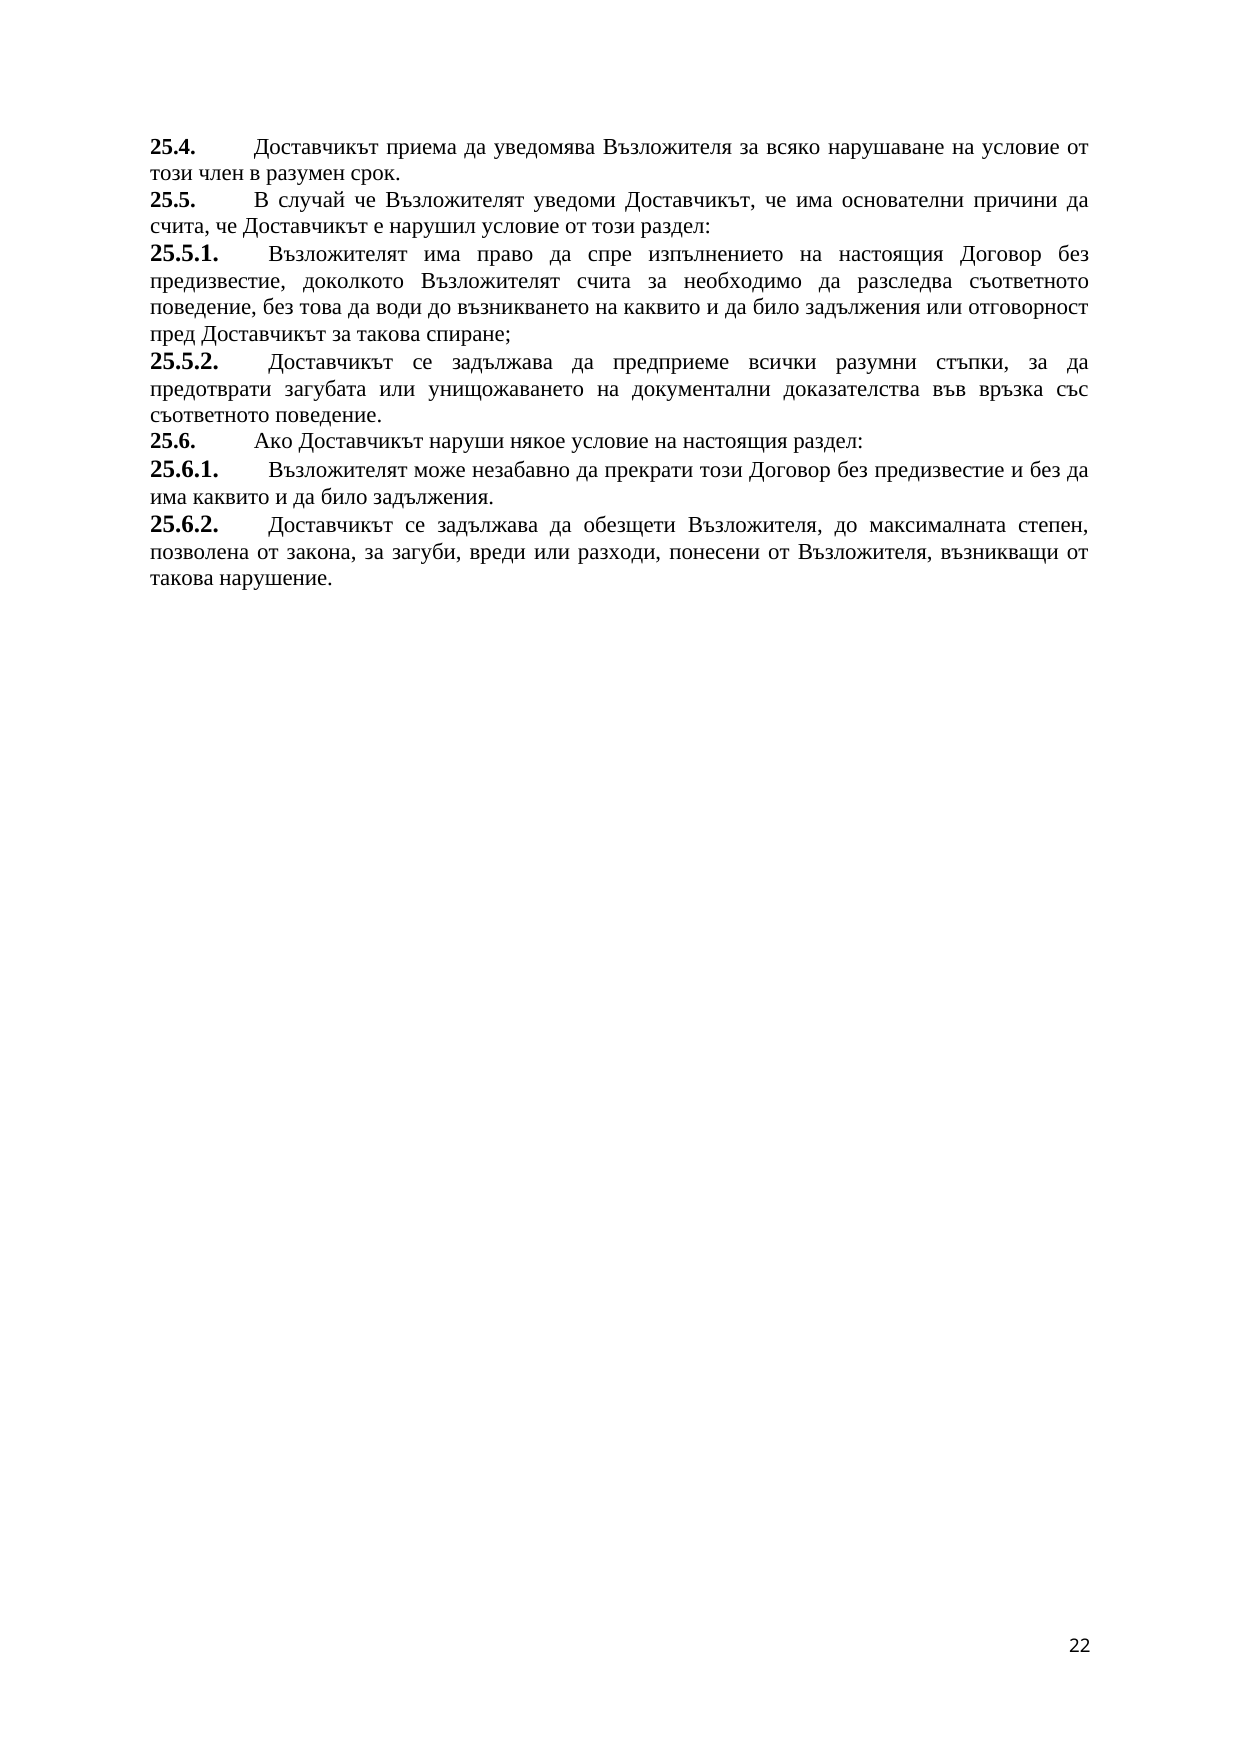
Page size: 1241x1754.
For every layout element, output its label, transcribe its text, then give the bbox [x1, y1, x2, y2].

list Възложителят може незабавно да прекрати този Договор без предизвестие и без да има каквито и да било задължения. [150, 454, 1090, 509]
list Доставчикът се задължава да обезщети Възложителя, до максималната степен, позволена от закона, за загуби, вреди или разходи, понесени от Възложителя, възникващи от такова нарушение. [150, 509, 1090, 591]
list Ако Доставчикът наруши някое условие на настоящия раздел: [150, 428, 1090, 454]
list Доставчикът приема да уведомява Възложителя за всяко нарушаване на условие от този член в разумен срок. [150, 133, 1090, 186]
list В случай че Възложителят уведоми Доставчикът, че има основателни причини да счита, че Доставчикът е нарушил условие от този раздел: [150, 186, 1090, 238]
list Доставчикът се задължава да предприеме всички разумни стъпки, за да предотврати загубата или унищожаването на документални доказателства във връзка със съответното поведение. [150, 346, 1090, 428]
list Възложителят има право да спре изпълнението на настоящия Договор без предизвестие, доколкото Възложителят счита за необходимо да разследва съответното поведение, без това да води до възникването на каквито и да било задължения или отговорност пред Доставчикът за такова спиране; [150, 238, 1090, 346]
